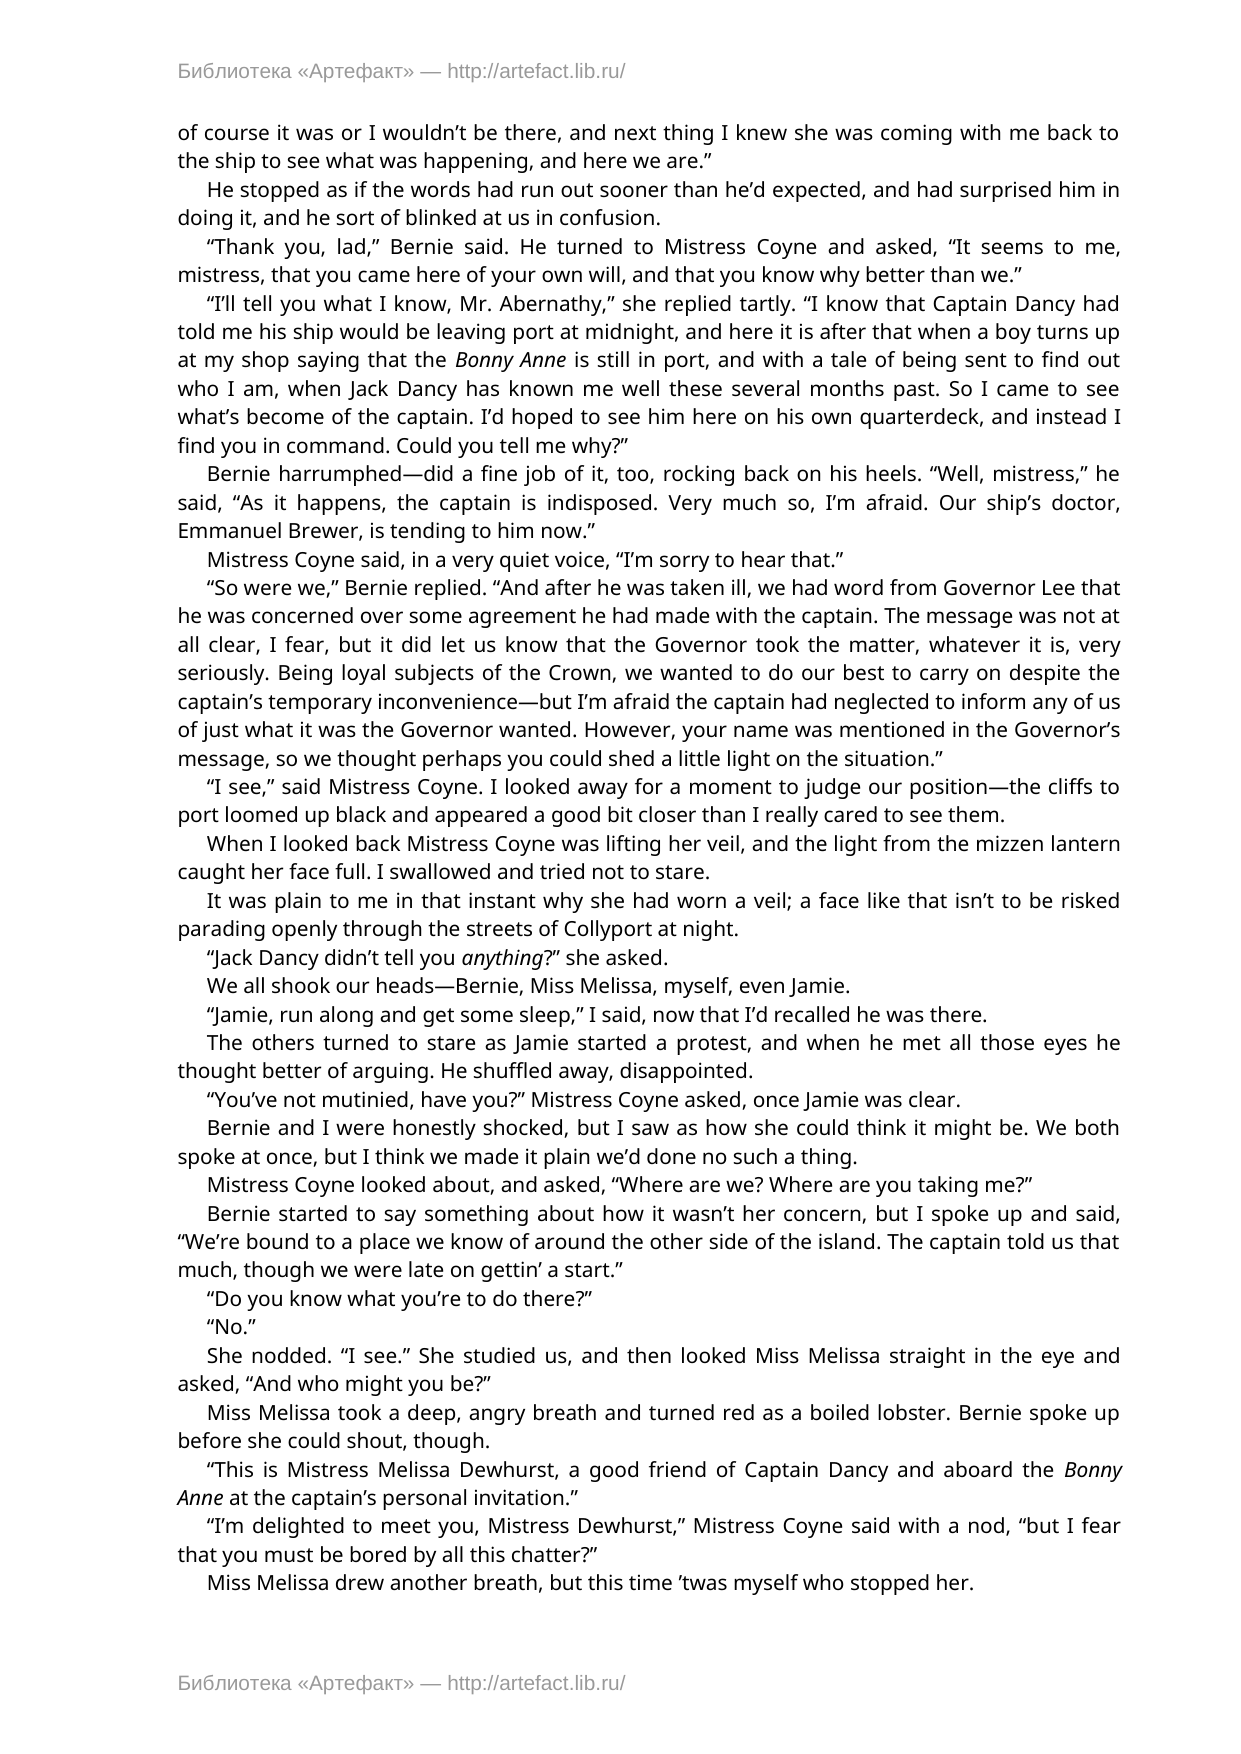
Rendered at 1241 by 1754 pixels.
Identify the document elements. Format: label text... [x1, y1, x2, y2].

text “Do you know what you’re to do there?” [177, 1284, 1122, 1312]
text He stopped as if the words had run out sooner than he’d expected, and had surprised him in doing it, and he sort of blinked at us in confusion. [177, 175, 1122, 232]
text “Jack Dancy didn’t tell you anything?” she asked. [177, 943, 1122, 971]
text “Thank you, lad,” Bernie said. He turned to Mistress Coyne and asked, “It seems to me, mistress, that you came here of your own will, and that you know why better than we.” [177, 232, 1122, 289]
text Miss Melissa took a deep, angry breath and turned red as a boiled lobster. Bernie spoke up before she could shout, though. [177, 1398, 1122, 1455]
text The others turned to stare as Jamie started a protest, and when he met all those eyes he thought better of arguing. He shuffled away, disappointed. [177, 1028, 1122, 1085]
text Bernie harrumphed—did a fine job of it, too, rocking back on his heels. “Well, mistress,” he said, “As it happens, the captain is indisposed. Very much so, I’m afraid. Our ship’s doctor, Emmanuel Brewer, is tending to him now.” [177, 459, 1122, 545]
text She nodded. “I see.” She studied us, and then looked Miss Melissa straight in the eye and asked, “And who might you be?” [177, 1341, 1122, 1398]
text “I’ll tell you what I know, Mr. Abernathy,” she replied tartly. “I know that Captain Dancy had told me his ship would be leaving port at midnight, and here it is after that when a boy turns up at my shop saying that the Bonny Anne is still in port, and with a tale of being sent to find out who I am, when Jack Dancy has known me well these several months past. So I came to see what’s become of the captain. I’d hoped to see him here on his own quarterdeck, and instead I find you in command. Could you tell me why?” [177, 289, 1122, 459]
text “No.” [177, 1312, 1122, 1341]
text It was plain to me in that instant why she had worn a veil; a face like that isn’t to be risked parading openly through the streets of Collyport at night. [177, 886, 1122, 943]
text Mistress Coyne looked about, and asked, “Where are we? Where are you taking me?” [177, 1170, 1122, 1199]
text Bernie started to say something about how it wasn’t her concern, but I spoke up and said, “We’re bound to a place we know of around the other side of the island. The captain told us that much, though we were late on gettin’ a start.” [177, 1199, 1122, 1284]
text Mistress Coyne said, in a very quiet voice, “I’m sorry to hear that.” [177, 545, 1122, 573]
text “Jamie, run along and get some sleep,” I said, now that I’d recalled he was there. [177, 1000, 1122, 1028]
text Miss Melissa drew another breath, but this time ’twas myself who stopped her. [177, 1568, 1122, 1597]
text When I looked back Mistress Coyne was lifting her veil, and the light from the mizzen lantern caught her face full. I swallowed and tried not to stare. [177, 829, 1122, 886]
text “I’m delighted to meet you, Mistress Dewhurst,” Mistress Coyne said with a nod, “but I fear that you must be bored by all this chatter?” [177, 1512, 1122, 1568]
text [177, 118, 1122, 175]
text Bernie and I were honestly shocked, but I saw as how she could think it might be. We both spoke at once, but I think we made it plain we’d done no such a thing. [177, 1113, 1122, 1170]
text “You’ve not mutinied, have you?” Mistress Coyne asked, once Jamie was clear. [177, 1085, 1122, 1113]
text “So were we,” Bernie replied. “And after he was taken ill, we had word from Governor Lee that he was concerned over some agreement he had made with the captain. The message was not at all clear, I fear, but it did let us know that the Governor took the matter, whatever it is, very seriously. Being loyal subjects of the Crown, we wanted to do our best to carry on despite the captain’s temporary inconvenience—but I’m afraid the captain had neglected to inform any of us of just what it was the Governor wanted. However, your name was mentioned in the Governor’s message, so we thought perhaps you could shed a little light on the situation.” [177, 573, 1122, 772]
text We all shook our heads—Bernie, Miss Melissa, myself, even Jamie. [177, 971, 1122, 1000]
text “This is Mistress Melissa Dewhurst, a good friend of Captain Dancy and aboard the Bonny Anne at the captain’s personal invitation.” [177, 1455, 1122, 1512]
text “I see,” said Mistress Coyne. I looked away for a moment to judge our position—the cliffs to port loomed up black and appeared a good bit closer than I really cared to see them. [177, 772, 1122, 829]
